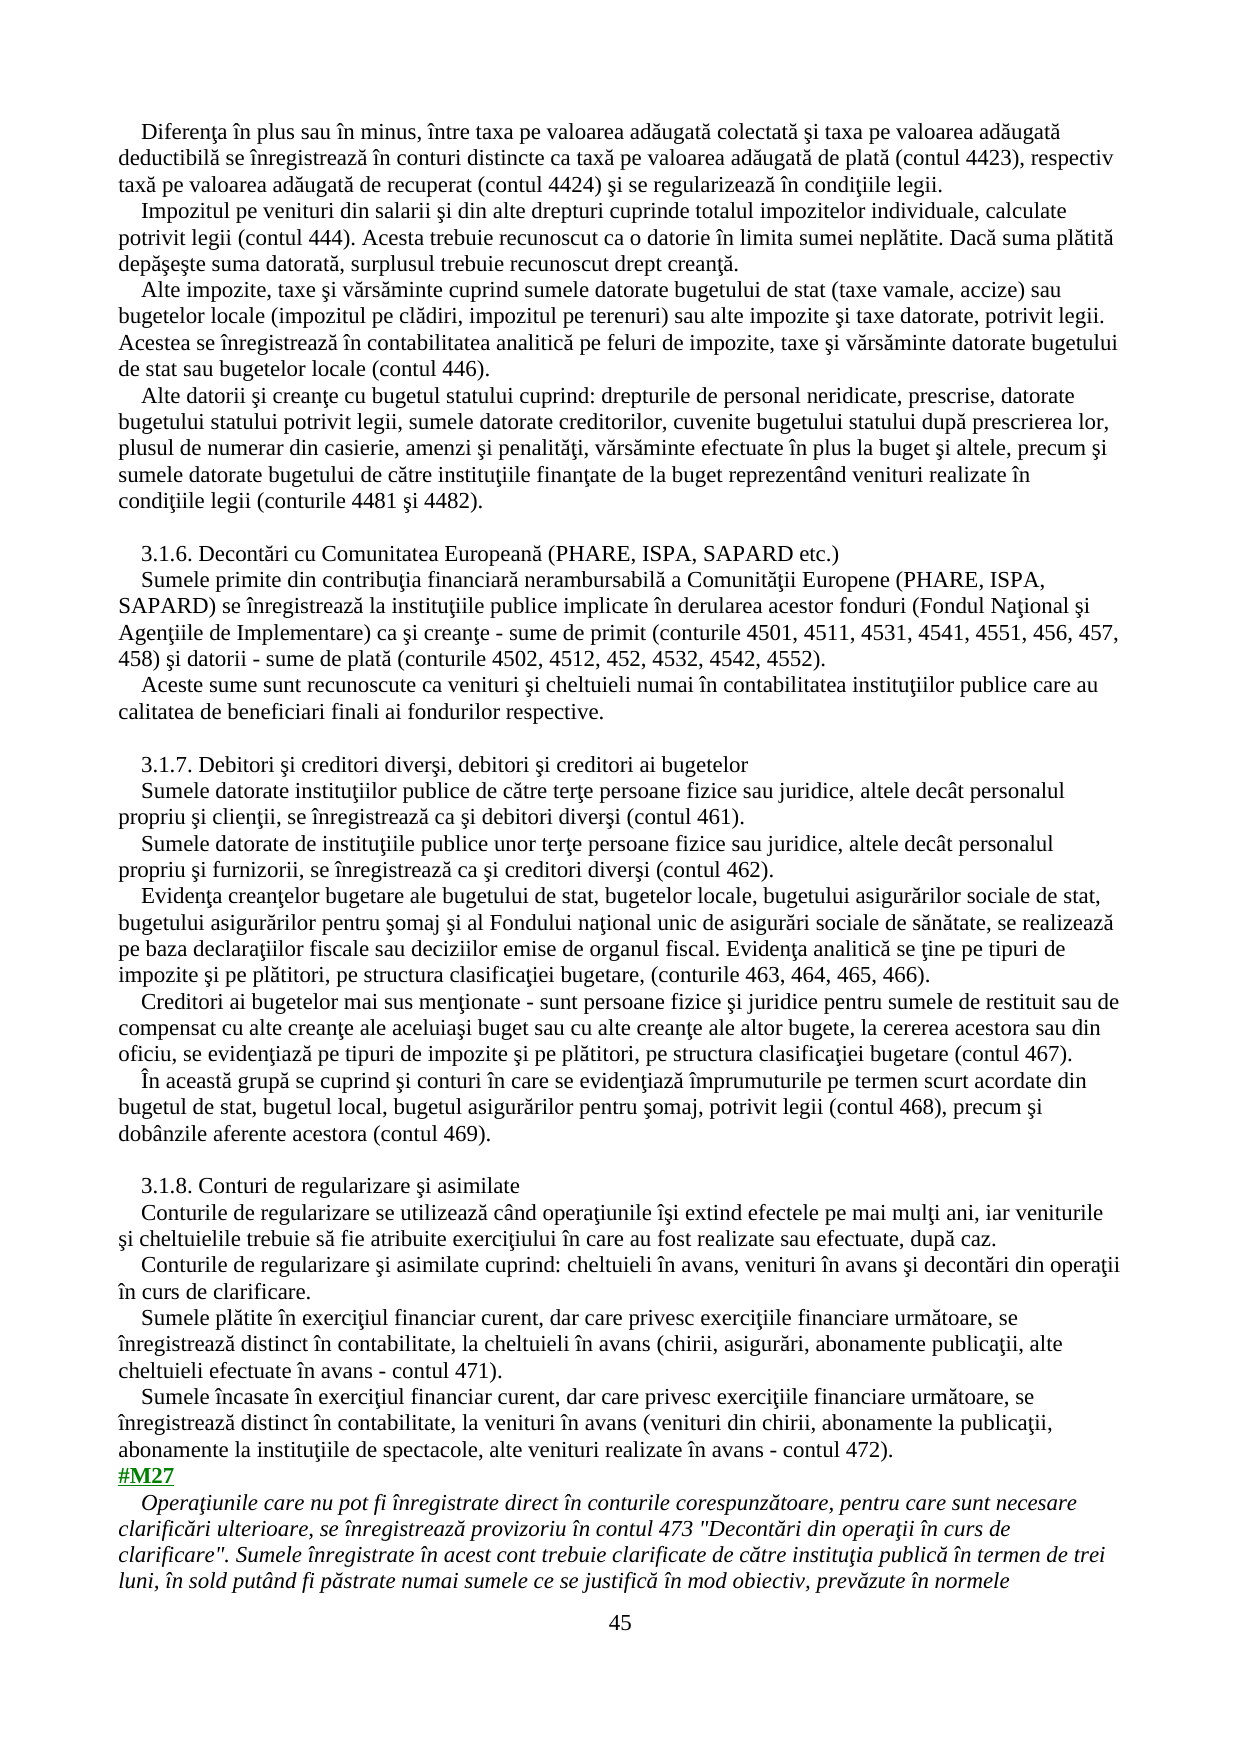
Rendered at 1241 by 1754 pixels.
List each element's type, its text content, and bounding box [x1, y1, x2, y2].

text Sumele datorate de instituţiile publice unor terţe persoane fizice sau juridice, altele decât personalul propriu şi furnizorii, se înregistrează ca şi creditori diverşi (contul 462). [118, 830, 1122, 882]
text Diferenţa în plus sau în minus, între taxa pe valoarea adăugată colectată şi taxa pe valoarea adăugată deductibilă se înregistrează în conturi distincte ca taxă pe valoarea adăugată de plată (contul 4423), respectiv taxă pe valoarea adăugată de recuperat (contul 4424) şi se regularizează în condiţiile legii. [118, 118, 1122, 197]
text Conturile de regularizare se utilizează când operaţiunile îşi extind efectele pe mai mulţi ani, iar veniturile şi cheltuielile trebuie să fie atribuite exerciţiului în care au fost realizate sau efectuate, după caz. [118, 1199, 1122, 1251]
text Sumele datorate instituţiilor publice de către terţe persoane fizice sau juridice, altele decât personalul propriu şi clienţii, se înregistrează ca şi debitori diverşi (contul 461). [118, 777, 1122, 830]
text Sumele plătite în exerciţiul financiar curent, dar care privesc exerciţiile financiare următoare, se înregistrează distinct în contabilitate, la cheltuieli în avans (chirii, asigurări, abonamente publicaţii, alte cheltuieli efectuate în avans - contul 471). [118, 1304, 1122, 1383]
text În această grupă se cuprind şi conturi în care se evidenţiază împrumuturile pe termen scurt acordate din bugetul de stat, bugetul local, bugetul asigurărilor pentru şomaj, potrivit legii (contul 468), precum şi dobânzile aferente acestora (contul 469). [118, 1067, 1122, 1146]
text Sumele primite din contribuţia financiară nerambursabilă a Comunităţii Europene (PHARE, ISPA, SAPARD) se înregistrează la instituţiile publice implicate în derularea acestor fonduri (Fondul Naţional şi Agenţiile de Implementare) ca şi creanţe - sume de primit (conturile 4501, 4511, 4531, 4541, 4551, 456, 457, 458) şi datorii - sume de plată (conturile 4502, 4512, 452, 4532, 4542, 4552). [118, 566, 1122, 672]
text Evidenţa creanţelor bugetare ale bugetului de stat, bugetelor locale, bugetului asigurărilor sociale de stat, bugetului asigurărilor pentru şomaj şi al Fondului naţional unic de asigurări sociale de sănătate, se realizează pe baza declaraţiilor fiscale sau deciziilor emise de organul fiscal. Evidenţa analitică se ţine pe tipuri de impozite şi pe plătitori, pe structura clasificaţiei bugetare, (conturile 463, 464, 465, 466). [118, 882, 1122, 988]
text Creditori ai bugetelor mai sus menţionate - sunt persoane fizice şi juridice pentru sumele de restituit sau de compensat cu alte creanţe ale aceluiaşi buget sau cu alte creanţe ale altor bugete, la cererea acestora sau din oficiu, se evidenţiază pe tipuri de impozite şi pe plătitori, pe structura clasificaţiei bugetare (contul 467). [118, 988, 1122, 1067]
text #M27 [118, 1462, 1122, 1488]
text Aceste sume sunt recunoscute ca venituri şi cheltuieli numai în contabilitatea instituţiilor publice care au calitatea de beneficiari finali ai fondurilor respective. [118, 672, 1122, 724]
text 3.1.7. Debitori şi creditori diverşi, debitori şi creditori ai bugetelor [118, 751, 1122, 777]
text Impozitul pe venituri din salarii şi din alte drepturi cuprinde totalul impozitelor individuale, calculate potrivit legii (contul 444). Acesta trebuie recunoscut ca o datorie în limita sumei neplătite. Dacă suma plătită depăşeşte suma datorată, surplusul trebuie recunoscut drept creanţă. [118, 197, 1122, 276]
text Alte datorii şi creanţe cu bugetul statului cuprind: drepturile de personal neridicate, prescrise, datorate bugetului statului potrivit legii, sumele datorate creditorilor, cuvenite bugetului statului după prescrierea lor, plusul de numerar din casierie, amenzi şi penalităţi, vărsăminte efectuate în plus la buget şi altele, precum şi sumele datorate bugetului de către instituţiile finanţate de la buget reprezentând venituri realizate în condiţiile legii (conturile 4481 şi 4482). [118, 382, 1122, 513]
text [118, 1488, 1122, 1594]
text 3.1.8. Conturi de regularizare şi asimilate [118, 1172, 1122, 1199]
text Sumele încasate în exerciţiul financiar curent, dar care privesc exerciţiile financiare următoare, se înregistrează distinct în contabilitate, la venituri în avans (venituri din chirii, abonamente la publicaţii, abonamente la instituţiile de spectacole, alte venituri realizate în avans - contul 472). [118, 1383, 1122, 1462]
text 3.1.6. Decontări cu Comunitatea Europeană (PHARE, ISPA, SAPARD etc.) [118, 540, 1122, 566]
text Conturile de regularizare şi asimilate cuprind: cheltuieli în avans, venituri în avans şi decontări din operaţii în curs de clarificare. [118, 1251, 1122, 1304]
text Alte impozite, taxe şi vărsăminte cuprind sumele datorate bugetului de stat (taxe vamale, accize) sau bugetelor locale (impozitul pe clădiri, impozitul pe terenuri) sau alte impozite şi taxe datorate, potrivit legii. Acestea se înregistrează în contabilitatea analitică pe feluri de impozite, taxe şi vărsăminte datorate bugetului de stat sau bugetelor locale (contul 446). [118, 276, 1122, 382]
